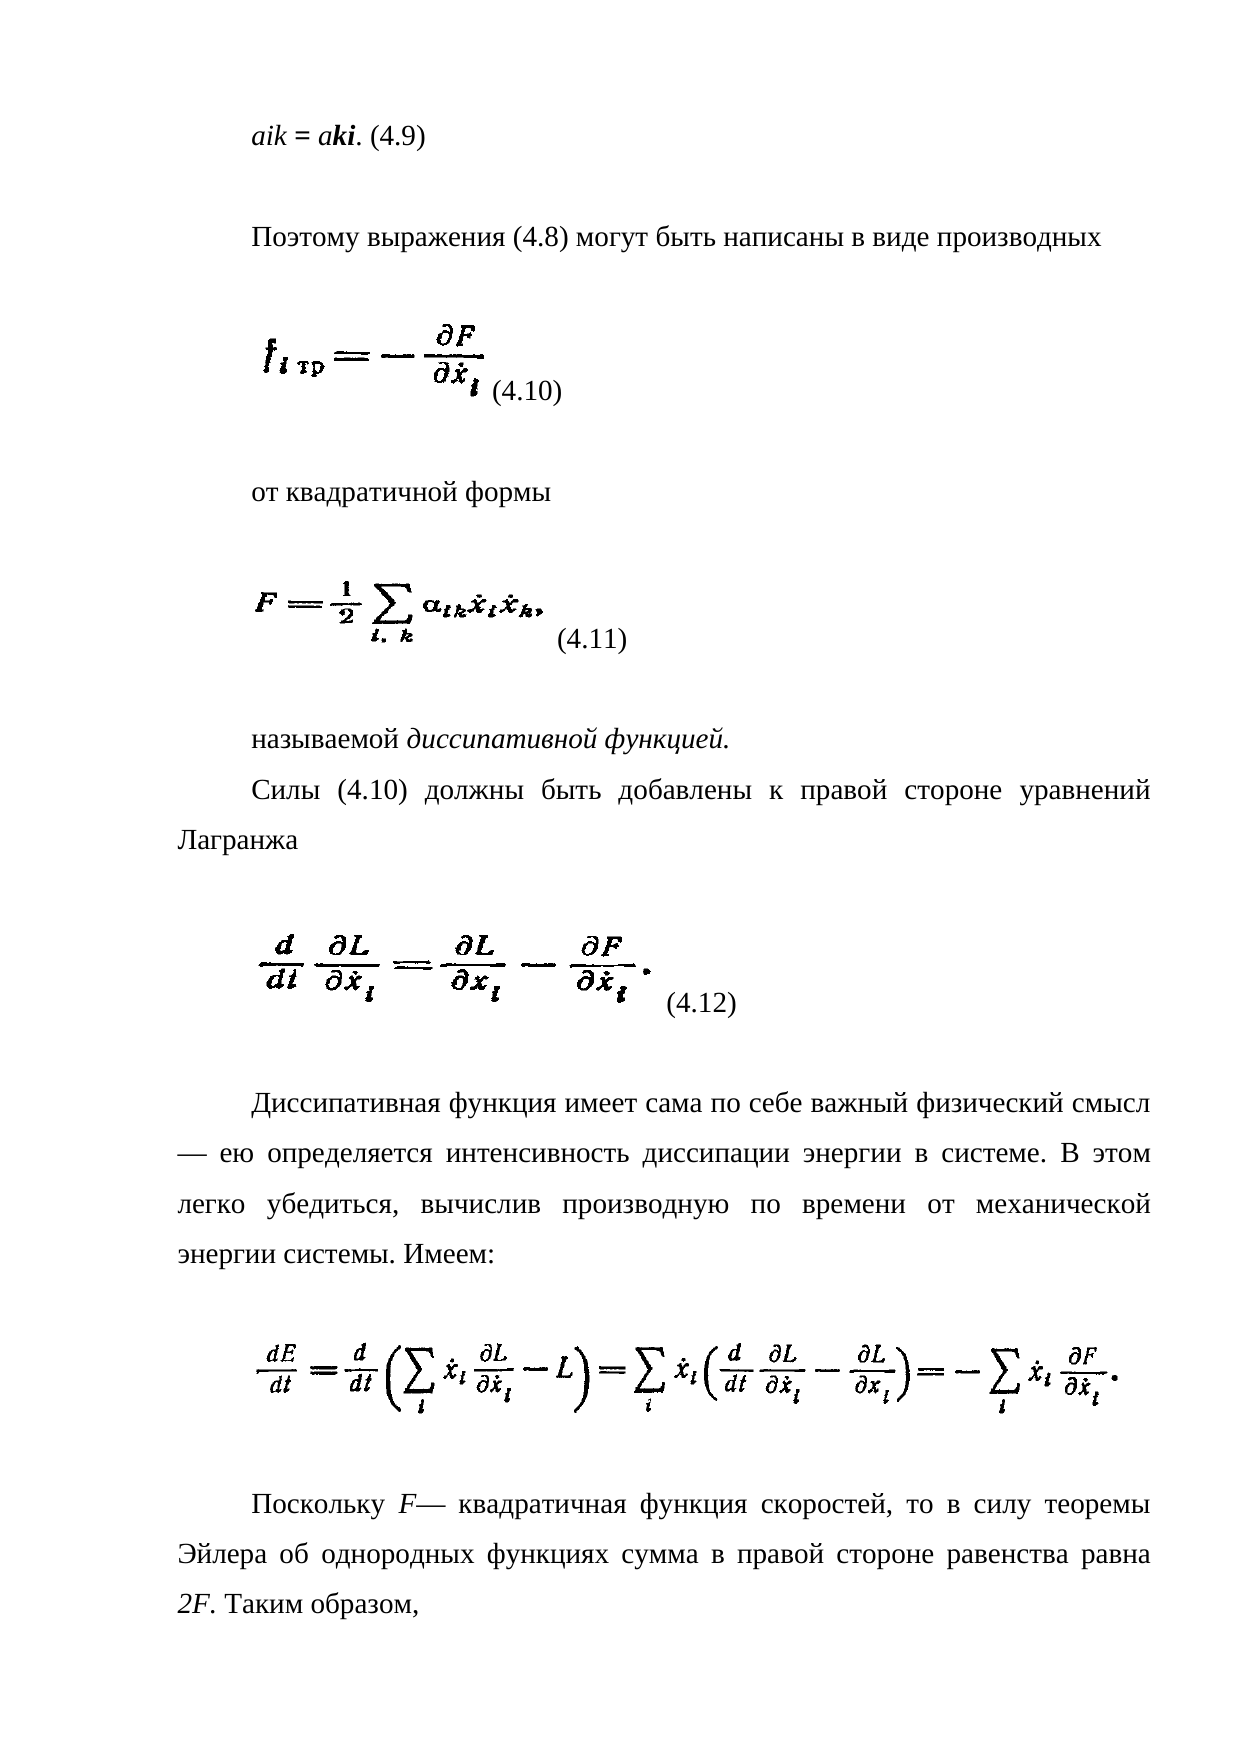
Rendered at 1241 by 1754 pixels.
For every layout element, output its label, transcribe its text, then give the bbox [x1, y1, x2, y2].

text называемой диссипативной функцией. [177, 722, 1152, 755]
picture [251, 574, 550, 649]
picture [251, 319, 492, 401]
text aik = aki. (4.9) [177, 118, 1152, 152]
text Поэтому выражения (4.8) могут быть написаны в виде производных [177, 219, 1152, 252]
text Диссипативная функция имеет сама по себе важный физический смысл — ею определяется интенсивность диссипации энергии в системе. В этом легко убедиться, вычислив производную по времени от механической энергии системы. Имеем: [177, 1085, 1152, 1270]
picture [251, 1336, 1125, 1422]
text от квадратичной формы [177, 474, 1152, 508]
text (4.10) [177, 319, 1152, 407]
text Силы (4.10) должны быть добавлены к правой стороне уравнений Лагранжа [177, 772, 1152, 856]
picture [251, 922, 659, 1012]
text Поскольку F— квадратичная функция скоростей, то в силу теоремы Эйлера об однородных функциях сумма в правой стороне равенства равна . Таким образом, [177, 1486, 1152, 1620]
